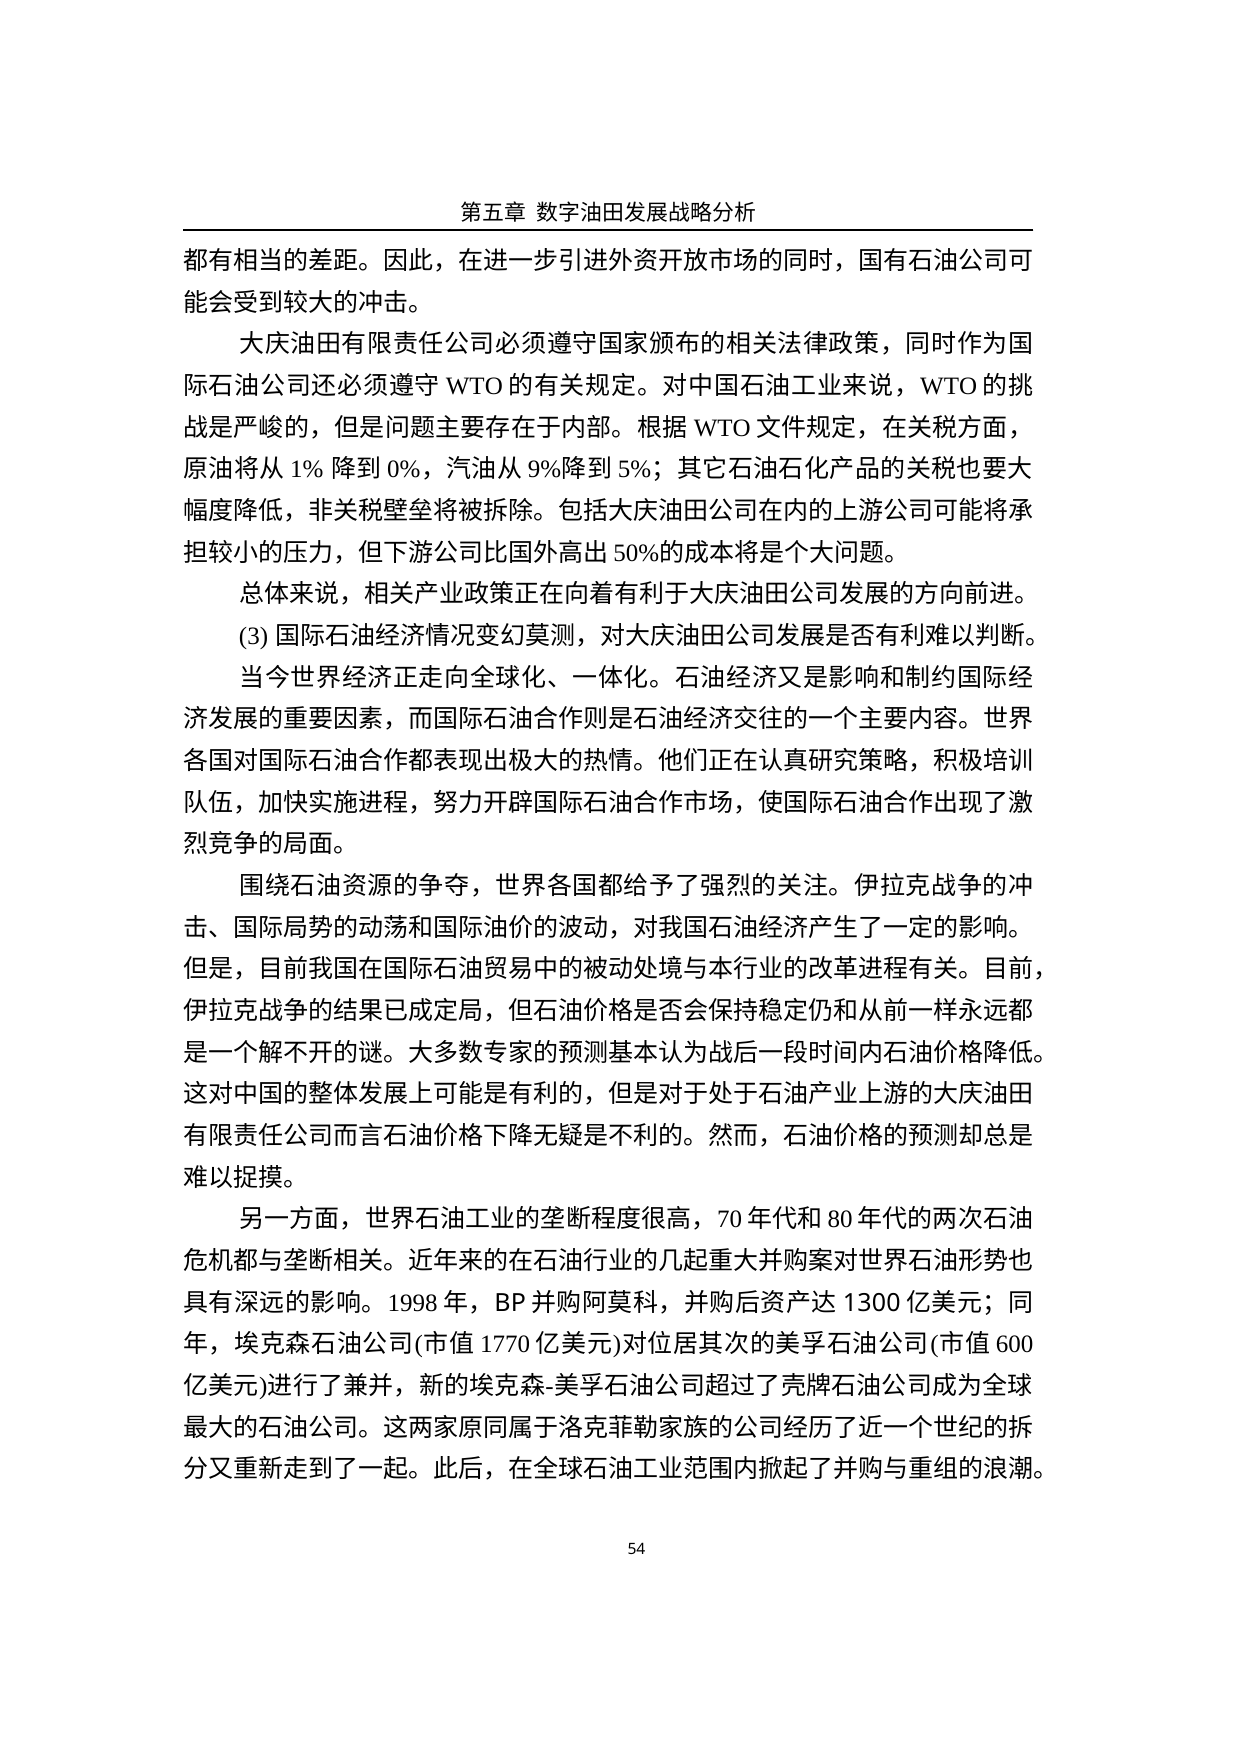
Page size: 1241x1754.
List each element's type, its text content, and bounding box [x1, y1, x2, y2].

subtitle 国际石油经济情况变幻莫测，对大庆油田公司发展是否有利难以判断。 [183, 611, 1033, 653]
text 围绕石油资源的争夺，世界各国都给予了强烈的关注。伊拉克战争的冲击、国际局势的动荡和国际油价的波动，对我国石油经济产生了一定的影响。但是，目前我国在国际石油贸易中的被动处境与本行业的改革进程有关。目前，伊拉克战争的结果已成定局，但石油价格是否会保持稳定仍和从前一样永远都是一个解不开的谜。大多数专家的预测基本认为战后一段时间内石油价格降低。这对中国的整体发展上可能是有利的，但是对于处于石油产业上游的大庆油田有限责任公司而言石油价格下降无疑是不利的。然而，石油价格的预测却总是难以捉摸。 [183, 861, 1033, 1194]
text 当今世界经济正走向全球化、一体化。石油经济又是影响和制约国际经济发展的重要因素，而国际石油合作则是石油经济交往的一个主要内容。世界各国对国际石油合作都表现出极大的热情。他们正在认真研究策略，积极培训队伍，加快实施进程，努力开辟国际石油合作市场，使国际石油合作出现了激烈竞争的局面。 [183, 653, 1033, 861]
text 总体来说，相关产业政策正在向着有利于大庆油田公司发展的方向前进。 [183, 569, 1033, 611]
text 目前中国还处于社会主义市场经济的初级阶段，与之相配套的法律体系还不完善。中国国有石油公司与国际上的跨国石油公司相比，在资金和技术上都有相当的差距。因此，在进一步引进外资开放市场的同时，国有石油公司可能会受到较大的冲击。 [183, 236, 1033, 319]
text 大庆油田有限责任公司必须遵守国家颁布的相关法律政策，同时作为国际石油公司还必须遵守WTO的有关规定。对中国石油工业来说，WTO的挑战是严峻的，但是问题主要存在于内部。根据WTO文件规定，在关税方面，原油将从1% 降到0%，汽油从9%降到5%；其它石油石化产品的关税也要大幅度降低，非关税壁垒将被拆除。包括大庆油田公司在内的上游公司可能将承担较小的压力，但下游公司比国外高出50%的成本将是个大问题。 [183, 319, 1033, 569]
